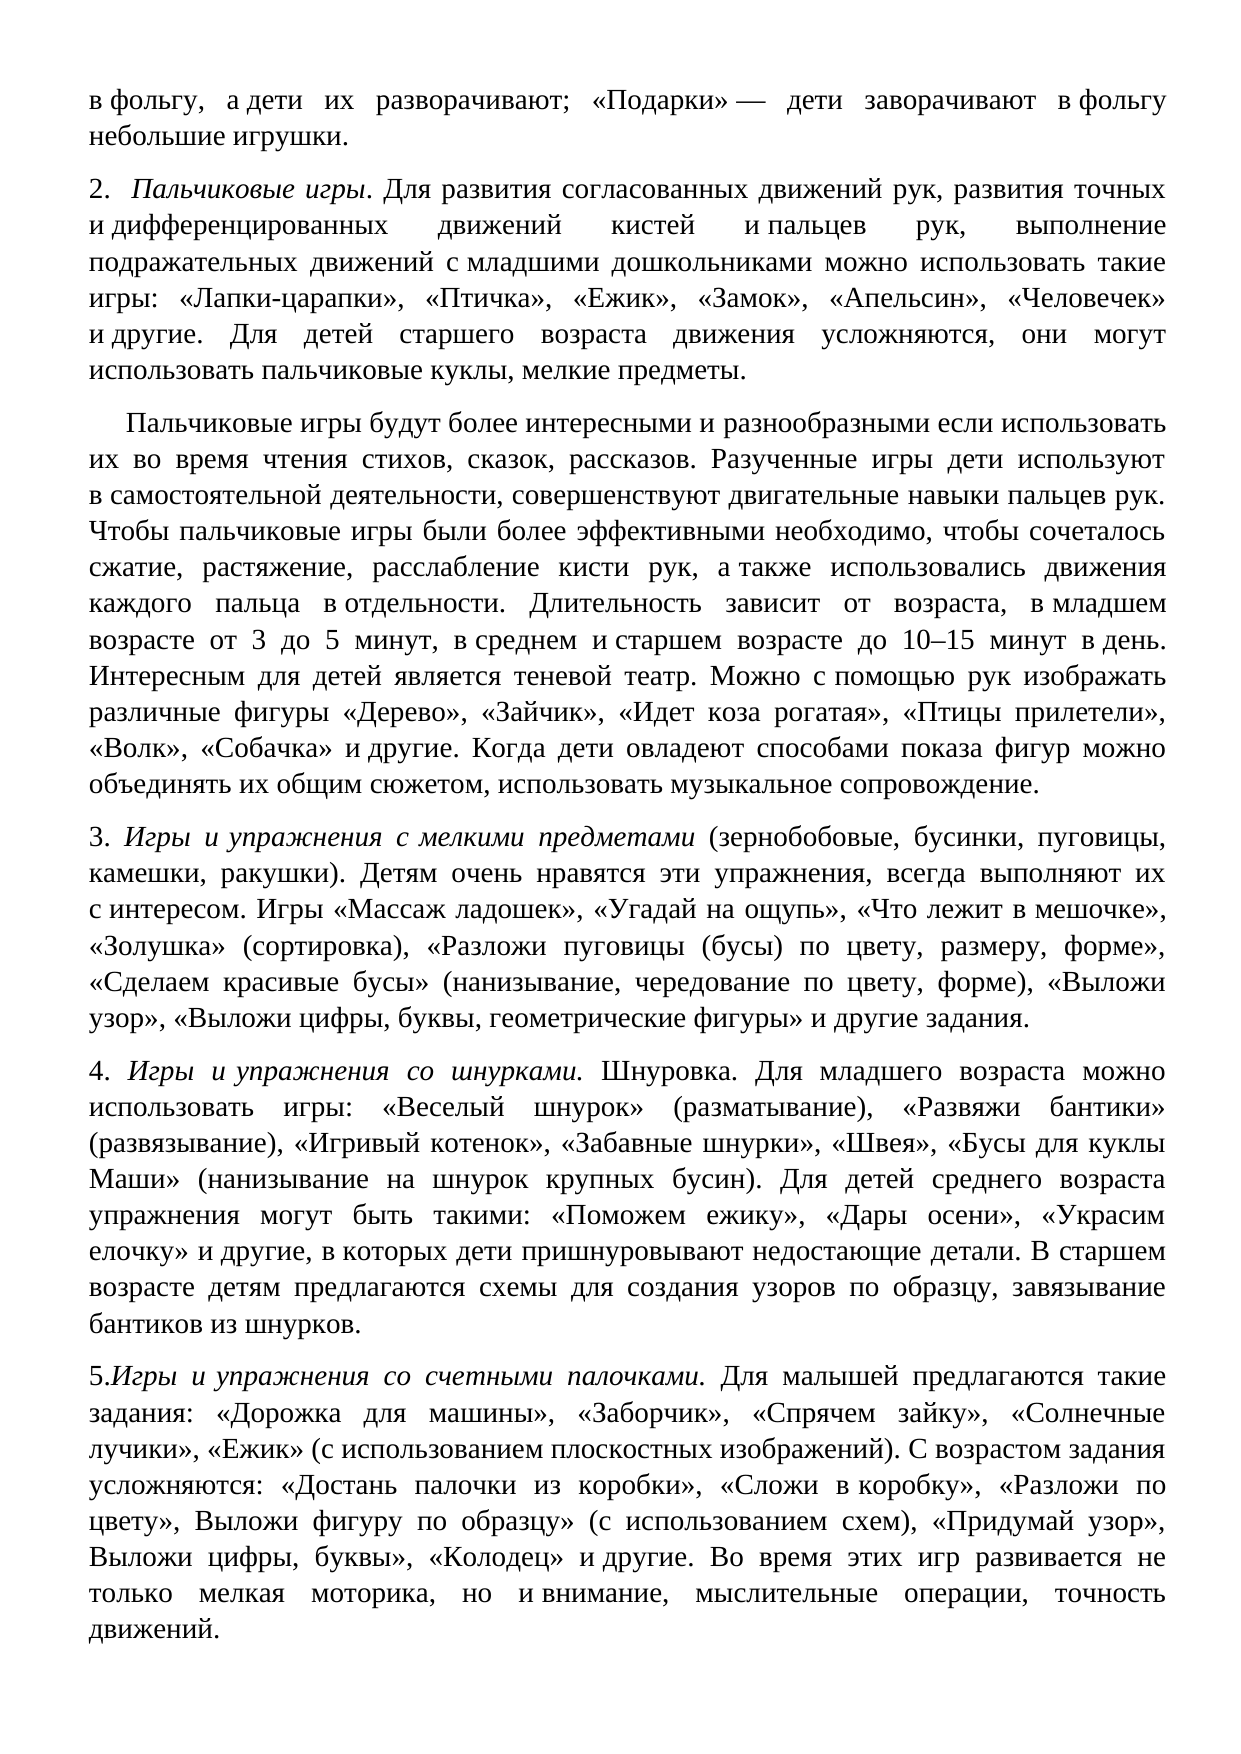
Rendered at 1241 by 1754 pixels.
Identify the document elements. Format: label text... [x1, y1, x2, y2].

text 3. Игры и упражнения с мелкими предметами (зернобобовые, бусинки, пуговицы, камешки, ракушки). Детям очень нравятся эти упражнения, всегда выполняют их с интересом. Игры «Массаж ладошек», «Угадай на ощупь», «Что лежит в мешочке», «Золушка» (сортировка), «Разложи пуговицы (бусы) по цвету, размеру, форме», «Сделаем красивые бусы» (нанизывание, чередование по цвету, форме), «Выложи узор», «Выложи цифры, буквы, геометрические фигуры» и другие задания. [89, 819, 1167, 1033]
text Пальчиковые игры будут более интересными и разнообразными если использовать их во время чтения стихов, сказок, рассказов. Разученные игры дети используют в самостоятельной деятельности, совершенствуют двигательные навыки пальцев рук. Чтобы пальчиковые игры были более эффективными необходимо, чтобы сочеталось сжатие, растяжение, расслабление кисти рук, а также использовались движения каждого пальца в отдельности. Длительность зависит от возраста, в младшем возрасте от 3 до 5 минут, в среднем и старшем возрасте до 10–15 минут в день. Интересным для детей является теневой театр. Можно с помощью рук изображать различные фигуры «Дерево», «Зайчик», «Идет коза рогатая», «Птицы прилетели», «Волк», «Собачка» и другие. Когда дети овладеют способами показа фигур можно объединять их общим сюжетом, использовать музыкальное сопровождение. [89, 405, 1167, 800]
text в фольгу, а дети их разворачивают; «Подарки» — дети заворачивают в фольгу небольшие игрушки. [89, 82, 1167, 152]
text 2. Пальчиковые игры. Для развития согласованных движений рук, развития точных и дифференцированных движений кистей и пальцев рук, выполнение подражательных движений с младшими дошкольниками можно использовать такие игры: «Лапки-царапки», «Птичка», «Ежик», «Замок», «Апельсин», «Человечек» и другие. Для детей старшего возраста движения усложняются, они могут использовать пальчиковые куклы, мелкие предметы. [89, 171, 1167, 386]
text 4. Игры и упражнения со шнурками. Шнуровка. Для младшего возраста можно использовать игры: «Веселый шнурок» (разматывание), «Развяжи бантики» (развязывание), «Игривый котенок», «Забавные шнурки», «Швея», «Бусы для куклы Маши» (нанизывание на шнурок крупных бусин). Для детей среднего возраста упражнения могут быть такими: «Поможем ежику», «Дары осени», «Украсим елочку» и другие, в которых дети пришнуровывают недостающие детали. В старшем возрасте детям предлагаются схемы для создания узоров по образцу, завязывание бантиков из шнурков. [89, 1053, 1167, 1339]
text 5.Игры и упражнения со счетными палочками. Для малышей предлагаются такие задания: «Дорожка для машины», «Заборчик», «Спрячем зайку», «Солнечные лучики», «Ежик» (с использованием плоскостных изображений). С возрастом задания усложняются: «Достань палочки из коробки», «Сложи в коробку», «Разложи по цвету», Выложи фигуру по образцу» (с использованием схем), «Придумай узор», Выложи цифры, буквы», «Колодец» и другие. Во время этих игр развивается не только мелкая моторика, но и внимание, мыслительные операции, точность движений. [89, 1358, 1167, 1645]
